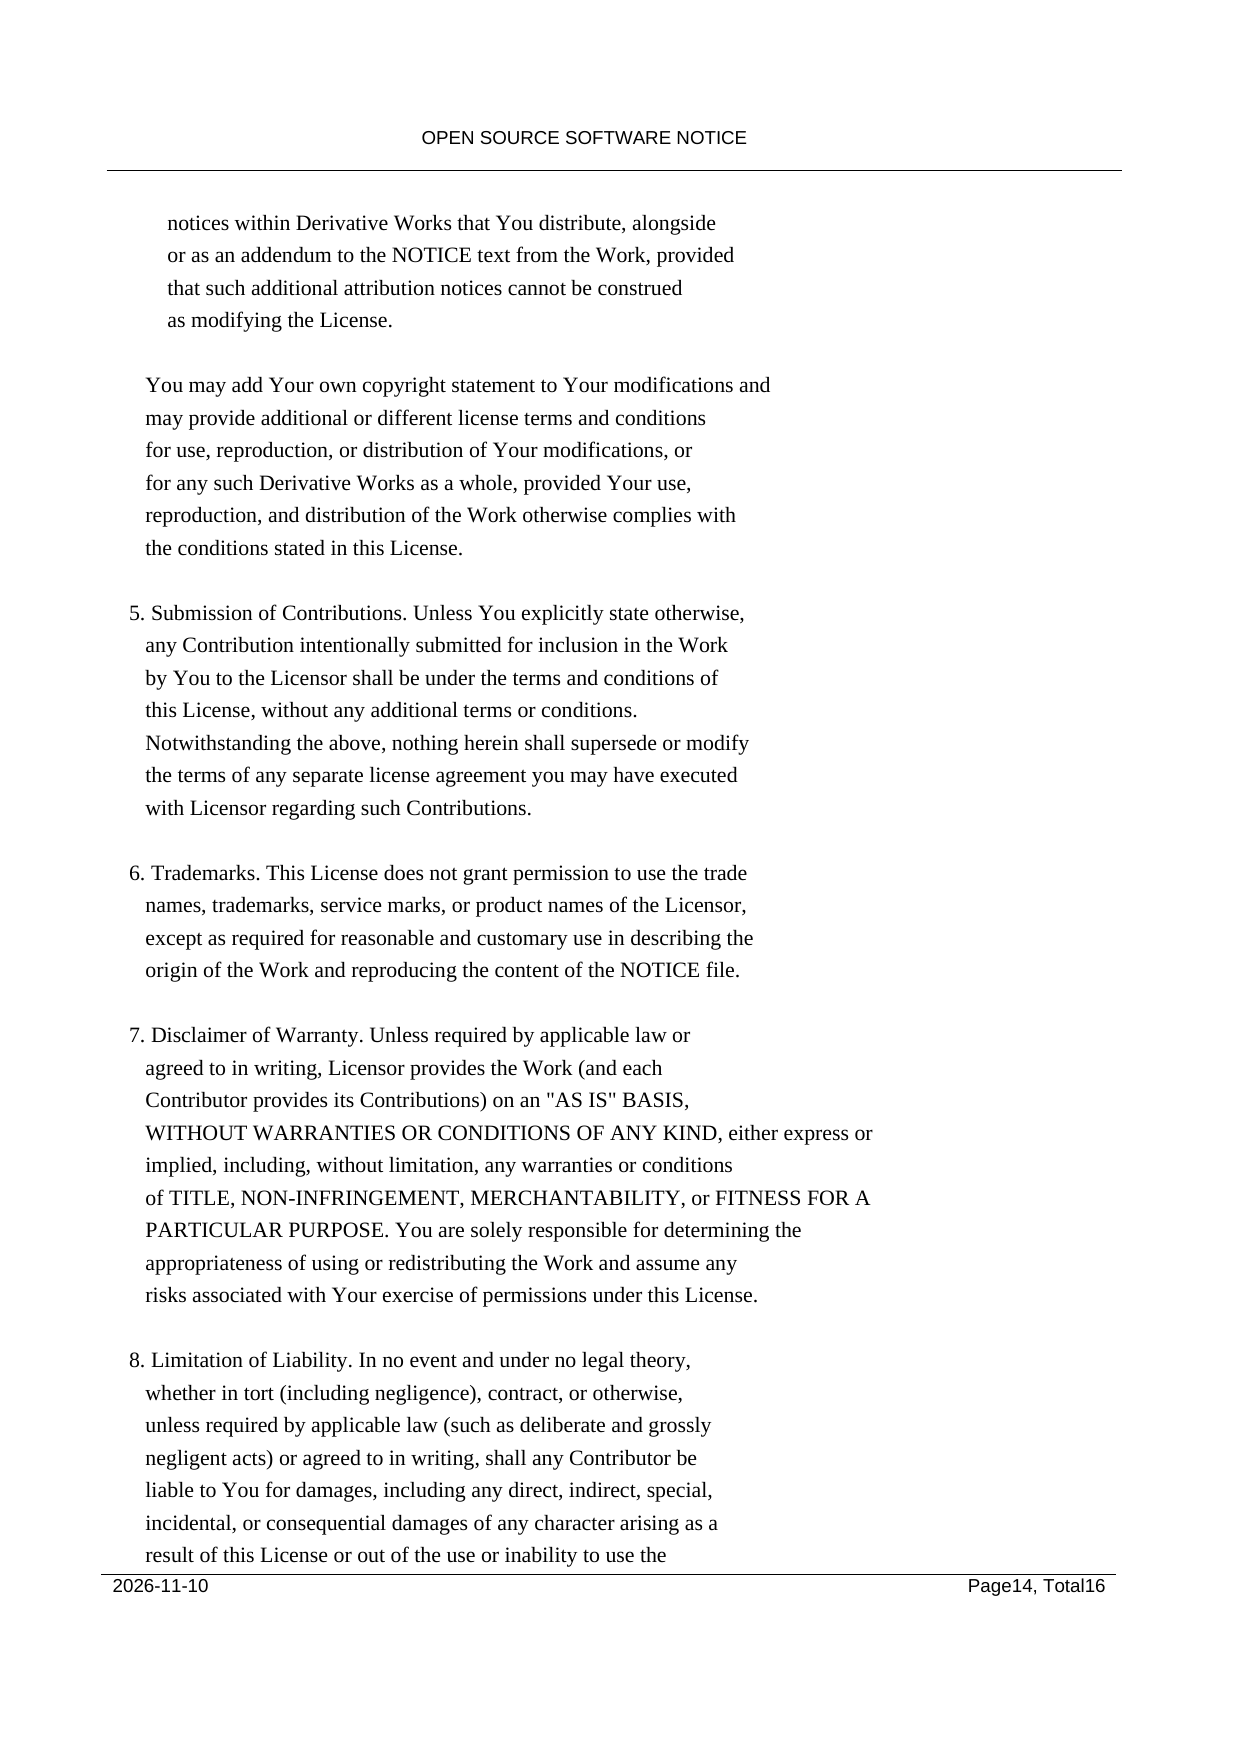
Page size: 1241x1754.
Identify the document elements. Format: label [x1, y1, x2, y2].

text [112, 206, 1128, 1571]
